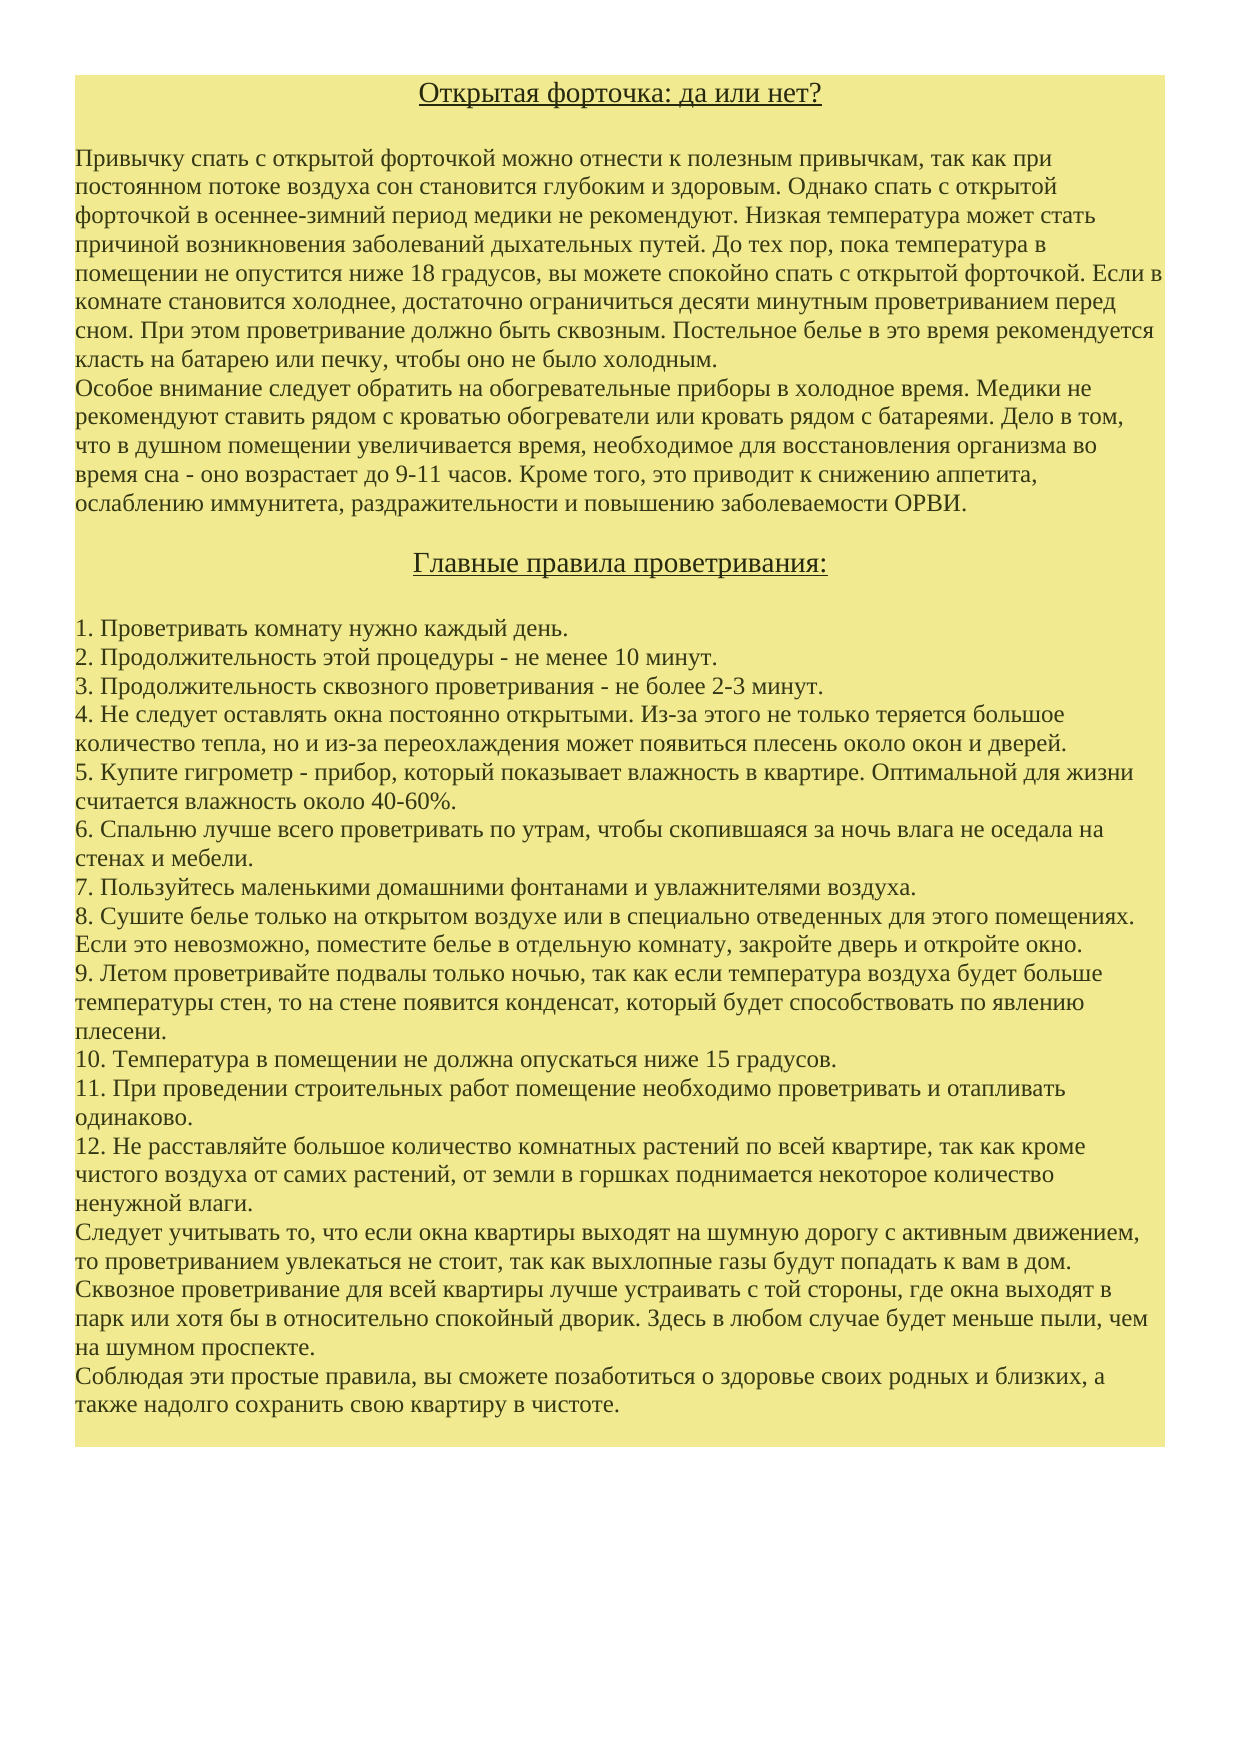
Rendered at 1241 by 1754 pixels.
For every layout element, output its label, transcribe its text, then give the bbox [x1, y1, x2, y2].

subtitle Открытая форточка: да или нет? [75, 75, 1165, 108]
text Привычку спать с открытой форточкой можно отнести к полезным привычкам, так как при постоянном потоке воздуха сон становится глубоким и здоровым. Однако спать с открытой форточкой в осеннее-зимний период медики не рекомендуют. Низкая температура может стать причиной возникновения заболеваний дыхательных путей. До тех пор, пока температура в помещении не опустится ниже 18 градусов, вы можете спокойно спать с открытой форточкой. Если в комнате становится холоднее, достаточно ограничиться десяти минутным проветриванием перед сном. При этом проветривание должно быть сквозным. Постельное белье в это время рекомендуется класть на батарею или печку, чтобы оно не было холодным. Особое внимание следует обратить на обогревательные приборы в холодное время. Медики не рекомендуют ставить рядом с кроватью обогреватели или кровать рядом с батареями. Дело в том, что в душном помещении увеличивается время, необходимое для восстановления организма во время сна - оно возрастает до 9-11 часов. Кроме того, это приводит к снижению аппетита, ослаблению иммунитета, раздражительности и повышению заболеваемости ОРВИ. [75, 143, 1165, 516]
text 1. Проветривать комнату нужно каждый день. 2. Продолжительность этой процедуры - не менее 10 минут. 3. Продолжительность сквозного проветривания - не более 2-3 минут. 4. Не следует оставлять окна постоянно открытыми. Из-за этого не только теряется большое количество тепла, но и из-за переохлаждения может появиться плесень около окон и дверей. 5. Купите гигрометр - прибор, который показывает влажность в квартире. Оптимальной для жизни считается влажность около 40-60%. 6. Спальню лучше всего проветривать по утрам, чтобы скопившаяся за ночь влага не оседала на стенах и мебели. 7. Пользуйтесь маленькими домашними фонтанами и увлажнителями воздуха. 8. Сушите белье только на открытом воздухе или в специально отведенных для этого помещениях. Если это невозможно, поместите белье в отдельную комнату, закройте дверь и откройте окно. 9. Летом проветривайте подвалы только ночью, так как если температура воздуха будет больше температуры стен, то на стене появится конденсат, который будет способствовать по явлению плесени. 10. Температура в помещении не должна опускаться ниже 15 градусов. 11. При проведении строительных работ помещение необходимо проветривать и отапливать одинаково. 12. Не расставляйте большое количество комнатных растений по всей квартире, так как кроме чистого воздуха от самих растений, от земли в горшках поднимается некоторое количество ненужной влаги. Следует учитывать то, что если окна квартиры выходят на шумную дорогу с активным движением, то проветриванием увлекаться не стоит, так как выхлопные газы будут попадать к вам в дом. Сквозное проветривание для всей квартиры лучше устраивать с той стороны, где окна выходят в парк или хотя бы в относительно спокойный дворик. Здесь в любом случае будет меньше пыли, чем на шумном проспекте. Соблюдая эти простые правила, вы сможете позаботиться о здоровье своих родных и близких, а также надолго сохранить свою квартиру в чистоте. [75, 613, 1165, 1447]
subtitle Главные правила проветривания: [75, 546, 1165, 579]
